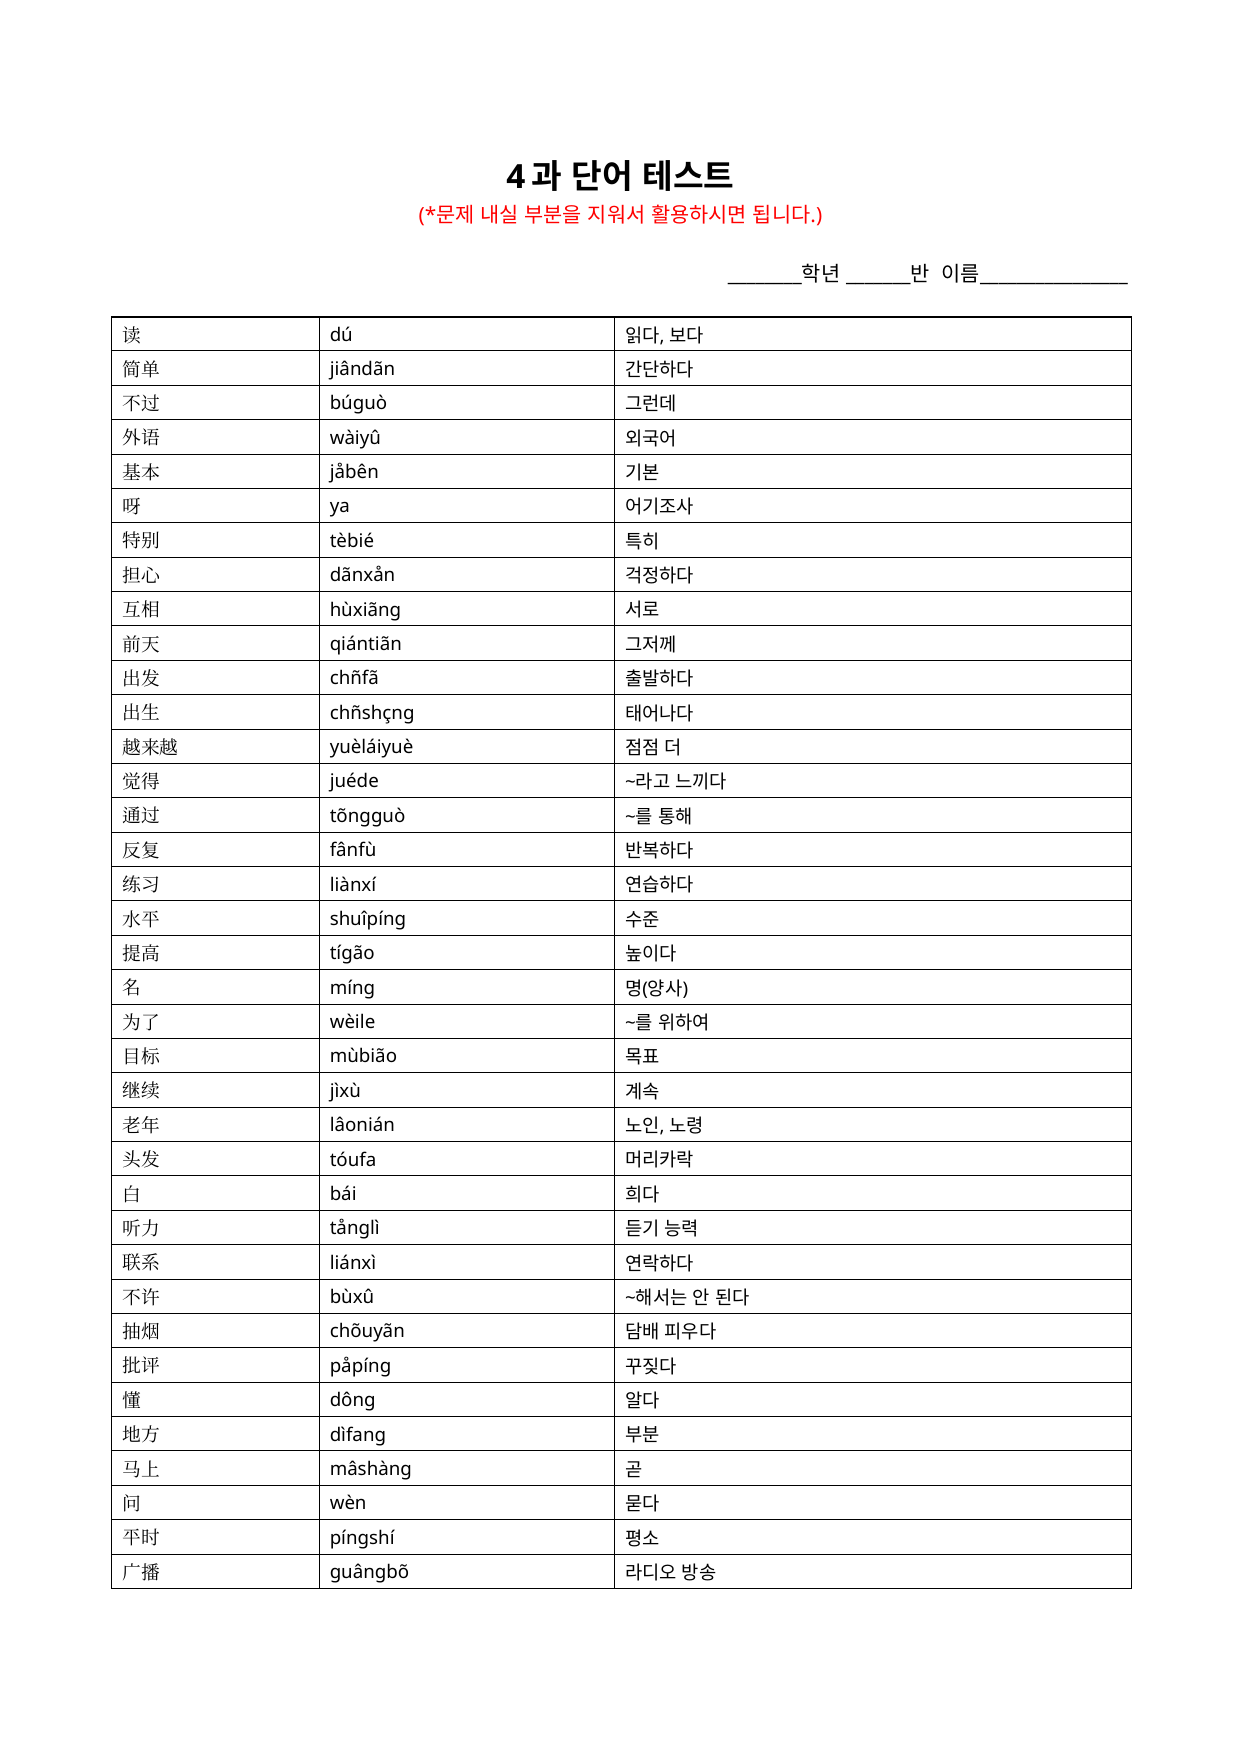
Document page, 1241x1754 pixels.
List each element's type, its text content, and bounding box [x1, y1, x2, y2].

table_cell 前天 [112, 626, 319, 660]
table_cell 担心 [112, 558, 319, 591]
table_cell hùxiãng [320, 592, 614, 625]
table_cell qiántiãn [320, 626, 614, 660]
table_cell 특히 [615, 523, 1131, 557]
table_cell búguò [320, 386, 614, 419]
table_cell 수준 [615, 901, 1131, 935]
table_cell 반복하다 [615, 833, 1131, 866]
text ________학년 _______반 이름________________ [112, 257, 1128, 287]
table_cell 알다 [615, 1383, 1131, 1416]
table_cell 广播 [112, 1555, 319, 1588]
table_cell 为了 [112, 1005, 319, 1038]
table_cell juéde [320, 764, 614, 797]
table_cell 점점 더 [615, 730, 1131, 763]
table_cell 简单 [112, 351, 319, 385]
table_cell liánxì [320, 1245, 614, 1278]
table_cell liànxí [320, 867, 614, 900]
table_cell tèbié [320, 523, 614, 557]
table_cell bái [320, 1176, 614, 1210]
table_cell 기본 [615, 455, 1131, 488]
table_cell 白 [112, 1176, 319, 1210]
table_cell 马上 [112, 1451, 319, 1485]
table_cell 出生 [112, 695, 319, 728]
table_cell 基本 [112, 455, 319, 488]
table_cell 계속 [615, 1073, 1131, 1107]
table_cell jåbên [320, 455, 614, 488]
text (*문제 내실 부분을 지워서 활용하시면 됩니다.) [112, 198, 1128, 229]
table_cell 目标 [112, 1039, 319, 1072]
table_cell 不许 [112, 1280, 319, 1313]
table_cell wèn [320, 1486, 614, 1519]
text 4과 단어 테스트 [112, 150, 1128, 198]
table_cell 反复 [112, 833, 319, 866]
table_cell dãnxån [320, 558, 614, 591]
table_cell míng [320, 970, 614, 1003]
table_cell 그저께 [615, 626, 1131, 660]
table_cell 平时 [112, 1520, 319, 1553]
table_cell ~를 위하여 [615, 1005, 1131, 1038]
table_cell 名 [112, 970, 319, 1003]
table_cell påpíng [320, 1348, 614, 1382]
table_cell 头发 [112, 1142, 319, 1175]
table_cell 特别 [112, 523, 319, 557]
table_cell lâonián [320, 1108, 614, 1141]
table_cell yuèláiyuè [320, 730, 614, 763]
table_cell tóufa [320, 1142, 614, 1175]
table_cell 출발하다 [615, 661, 1131, 694]
table_cell 묻다 [615, 1486, 1131, 1519]
table_cell chõuyãn [320, 1314, 614, 1347]
table_cell 互相 [112, 592, 319, 625]
table_cell 觉得 [112, 764, 319, 797]
table_cell 어기조사 [615, 489, 1131, 522]
table_cell mâshàng [320, 1451, 614, 1485]
table_cell jìxù [320, 1073, 614, 1107]
table_cell 노인, 노령 [615, 1108, 1131, 1141]
table_cell 提高 [112, 936, 319, 969]
table_cell 높이다 [615, 936, 1131, 969]
table_cell 抽烟 [112, 1314, 319, 1347]
table_cell 태어나다 [615, 695, 1131, 728]
table_cell wàiyû [320, 420, 614, 453]
table_cell 问 [112, 1486, 319, 1519]
table_cell 通过 [112, 798, 319, 832]
table_cell 희다 [615, 1176, 1131, 1210]
table_cell 听力 [112, 1211, 319, 1244]
table_cell tånglì [320, 1211, 614, 1244]
table_cell 继续 [112, 1073, 319, 1107]
table_cell ~라고 느끼다 [615, 764, 1131, 797]
table_cell 不过 [112, 386, 319, 419]
table_cell 呀 [112, 489, 319, 522]
table_cell fânfù [320, 833, 614, 866]
table_cell 담배 피우다 [615, 1314, 1131, 1347]
table_cell 外语 [112, 420, 319, 453]
table_cell tõngguò [320, 798, 614, 832]
table_cell tígão [320, 936, 614, 969]
table_cell 地方 [112, 1417, 319, 1450]
table_cell 부분 [615, 1417, 1131, 1450]
table_cell guângbõ [320, 1555, 614, 1588]
table_cell 批评 [112, 1348, 319, 1382]
table_cell 꾸짖다 [615, 1348, 1131, 1382]
table_cell 练习 [112, 867, 319, 900]
table_cell wèile [320, 1005, 614, 1038]
table_cell 서로 [615, 592, 1131, 625]
table_cell 水平 [112, 901, 319, 935]
table_cell dìfang [320, 1417, 614, 1450]
table_cell chñshçng [320, 695, 614, 728]
table_cell 联系 [112, 1245, 319, 1278]
table_cell 간단하다 [615, 351, 1131, 385]
table_cell 평소 [615, 1520, 1131, 1553]
table_cell ~를 통해 [615, 798, 1131, 832]
table_header 读 [112, 318, 319, 350]
table_cell shuîpíng [320, 901, 614, 935]
table_cell 出发 [112, 661, 319, 694]
table_header 읽다, 보다 [615, 318, 1131, 350]
table_cell 걱정하다 [615, 558, 1131, 591]
table_cell mùbião [320, 1039, 614, 1072]
table_cell 越来越 [112, 730, 319, 763]
table_cell 그런데 [615, 386, 1131, 419]
table_cell bùxû [320, 1280, 614, 1313]
table_cell 老年 [112, 1108, 319, 1141]
table_cell 懂 [112, 1383, 319, 1416]
table_cell ya [320, 489, 614, 522]
table_cell ~해서는 안 된다 [615, 1280, 1131, 1313]
table_cell dông [320, 1383, 614, 1416]
table_header dú [320, 318, 614, 350]
table_cell 라디오 방송 [615, 1555, 1131, 1588]
table_cell 머리카락 [615, 1142, 1131, 1175]
table_cell 곧 [615, 1451, 1131, 1485]
table_cell 듣기 능력 [615, 1211, 1131, 1244]
table_cell píngshí [320, 1520, 614, 1553]
table_cell chñfã [320, 661, 614, 694]
table_cell 연습하다 [615, 867, 1131, 900]
table_cell 목표 [615, 1039, 1131, 1072]
table_cell 외국어 [615, 420, 1131, 453]
table_cell 연락하다 [615, 1245, 1131, 1278]
table_cell jiândãn [320, 351, 614, 385]
table_cell 명(양사) [615, 970, 1131, 1003]
